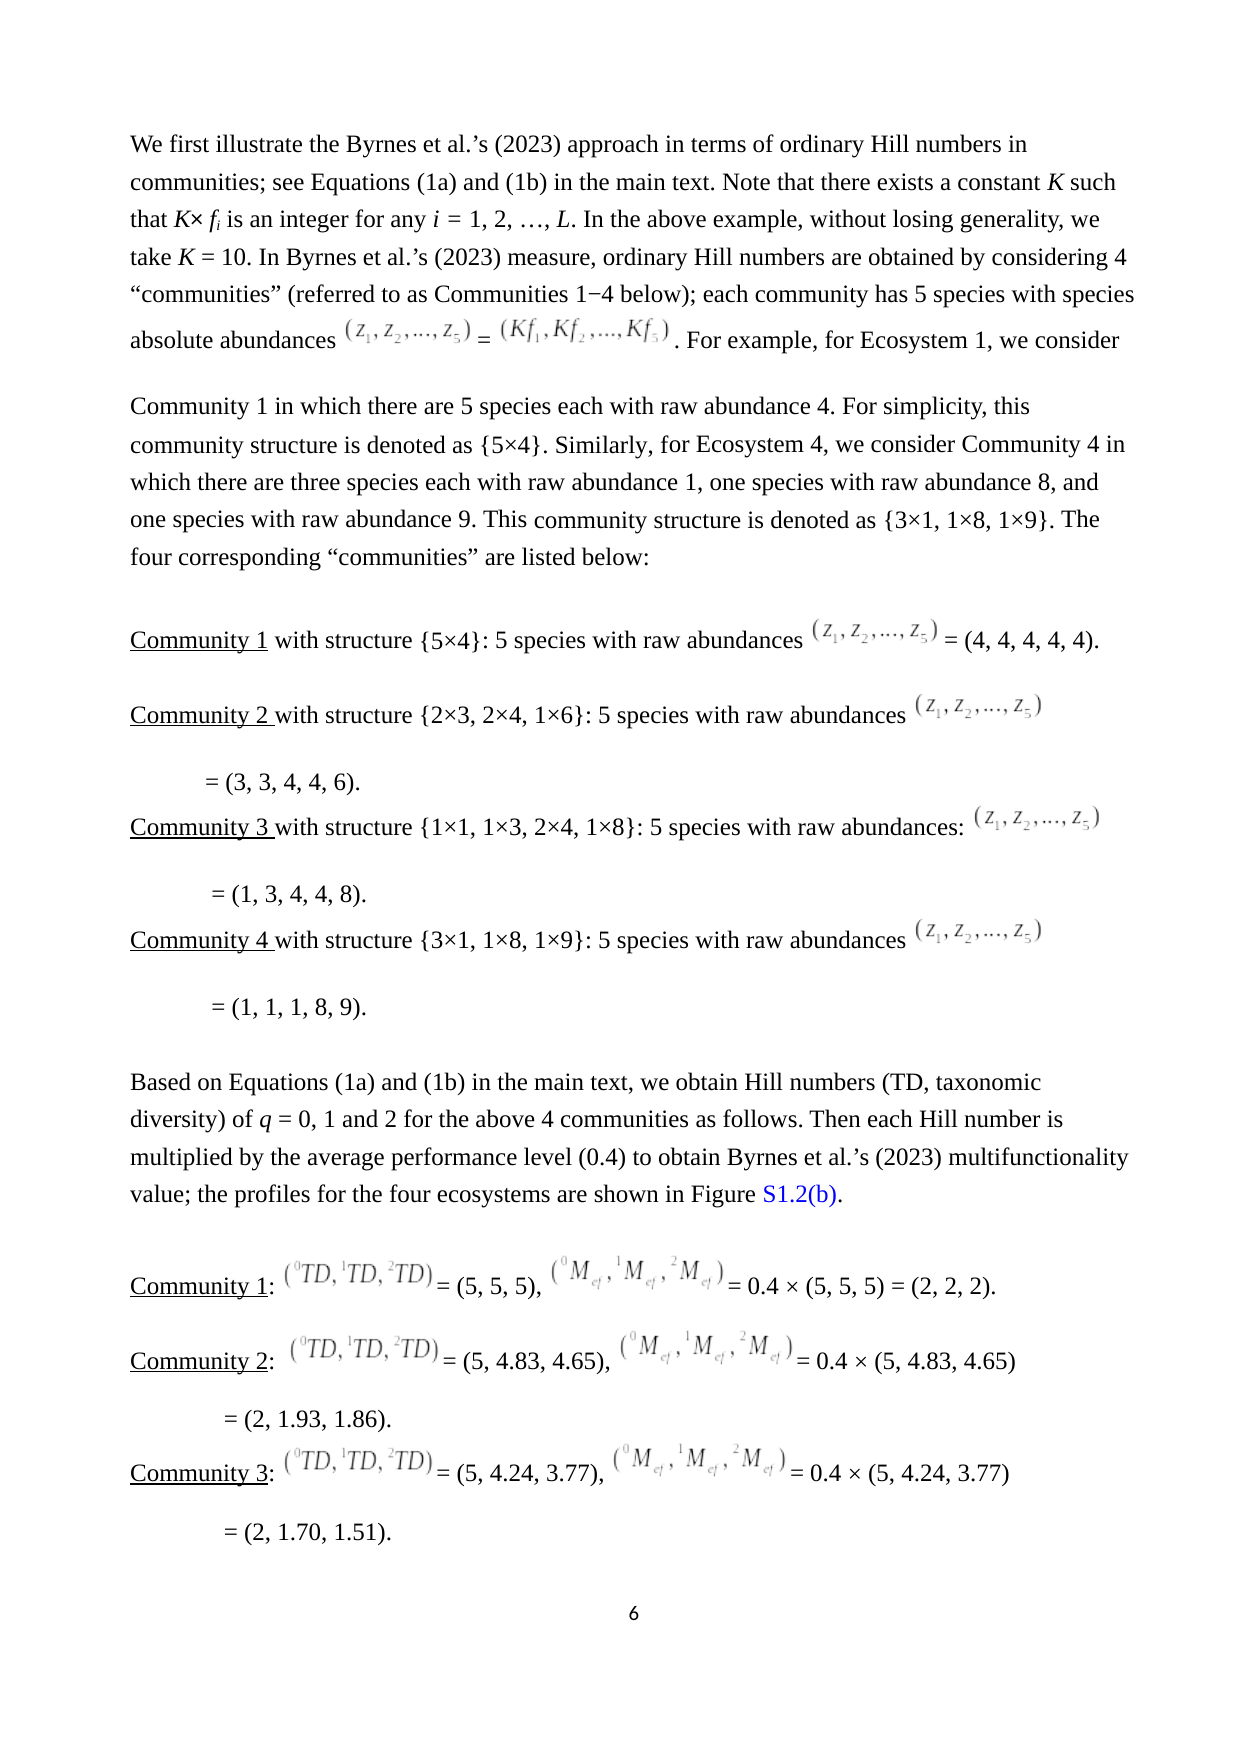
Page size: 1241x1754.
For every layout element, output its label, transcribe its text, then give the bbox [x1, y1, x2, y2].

text = (2, 1.93, 1.86). [130, 1400, 1137, 1437]
text Community 2 with structure {2×3, 2×4, 1×6}: 5 species with raw abundances [130, 687, 1137, 762]
text = (2, 1.70, 1.51). [130, 1512, 1137, 1550]
text Community 4 with structure {3×1, 1×8, 1×9}: 5 species with raw abundances [130, 912, 1137, 987]
text Community 3: = (5, 4.24, 3.77), = 0.4 × (5, 4.24, 3.77) [130, 1437, 1137, 1512]
text Based on Equations (1a) and (1b) in the main text, we obtain Hill numbers (TD, taxonomic diversity) of q = 0, 1 and 2 for the above 4 communities as follows. Then each Hill number is multiplied by the average performance level (0.4) to obtain Byrnes et al.’s (2023) multifunctionality value; the profiles for the four ecosystems are shown in Figure S1.2(b). [130, 1062, 1137, 1212]
text We first illustrate the Byrnes et al.’s (2023) approach in terms of ordinary Hill numbers in communities; see Equations (1a) and (1b) in the main text. Note that there exists a constant K such that K× fi is an integer for any i = 1, 2, …, L. In the above example, without losing generality, we take K = 10. In Byrnes et al.’s (2023) measure, ordinary Hill numbers are obtained by considering 4 “communities” (referred to as Communities 1−4 below); each community has 5 species with species absolute abundances = . For example, for Ecosystem 1, we consider Community 1 in which there are 5 species each with raw abundance 4. For simplicity, this community structure is denoted as {5×4}. Similarly, for Ecosystem 4, we consider Community 4 in which there are three species each with raw abundance 1, one species with raw abundance 8, and one species with raw abundance 9. This community structure is denoted as {3×1, 1×8, 1×9}. The four corresponding “communities” are listed below: [130, 125, 1137, 575]
text = (3, 3, 4, 4, 6). [130, 762, 1137, 800]
text Community 2: = (5, 4.83, 4.65), = 0.4 × (5, 4.83, 4.65) [130, 1325, 1137, 1400]
text = (1, 3, 4, 4, 8). [130, 875, 1137, 912]
text Community 1: = (5, 5, 5), = 0.4 × (5, 5, 5) = (2, 2, 2). [130, 1250, 1137, 1325]
text Community 1 with structure {5×4}: 5 species with raw abundances = (4, 4, 4, 4, 4). [130, 612, 1137, 687]
text = (1, 1, 1, 8, 9). [130, 987, 1137, 1025]
text Community 3 with structure {1×1, 1×3, 2×4, 1×8}: 5 species with raw abundances: [130, 800, 1137, 875]
